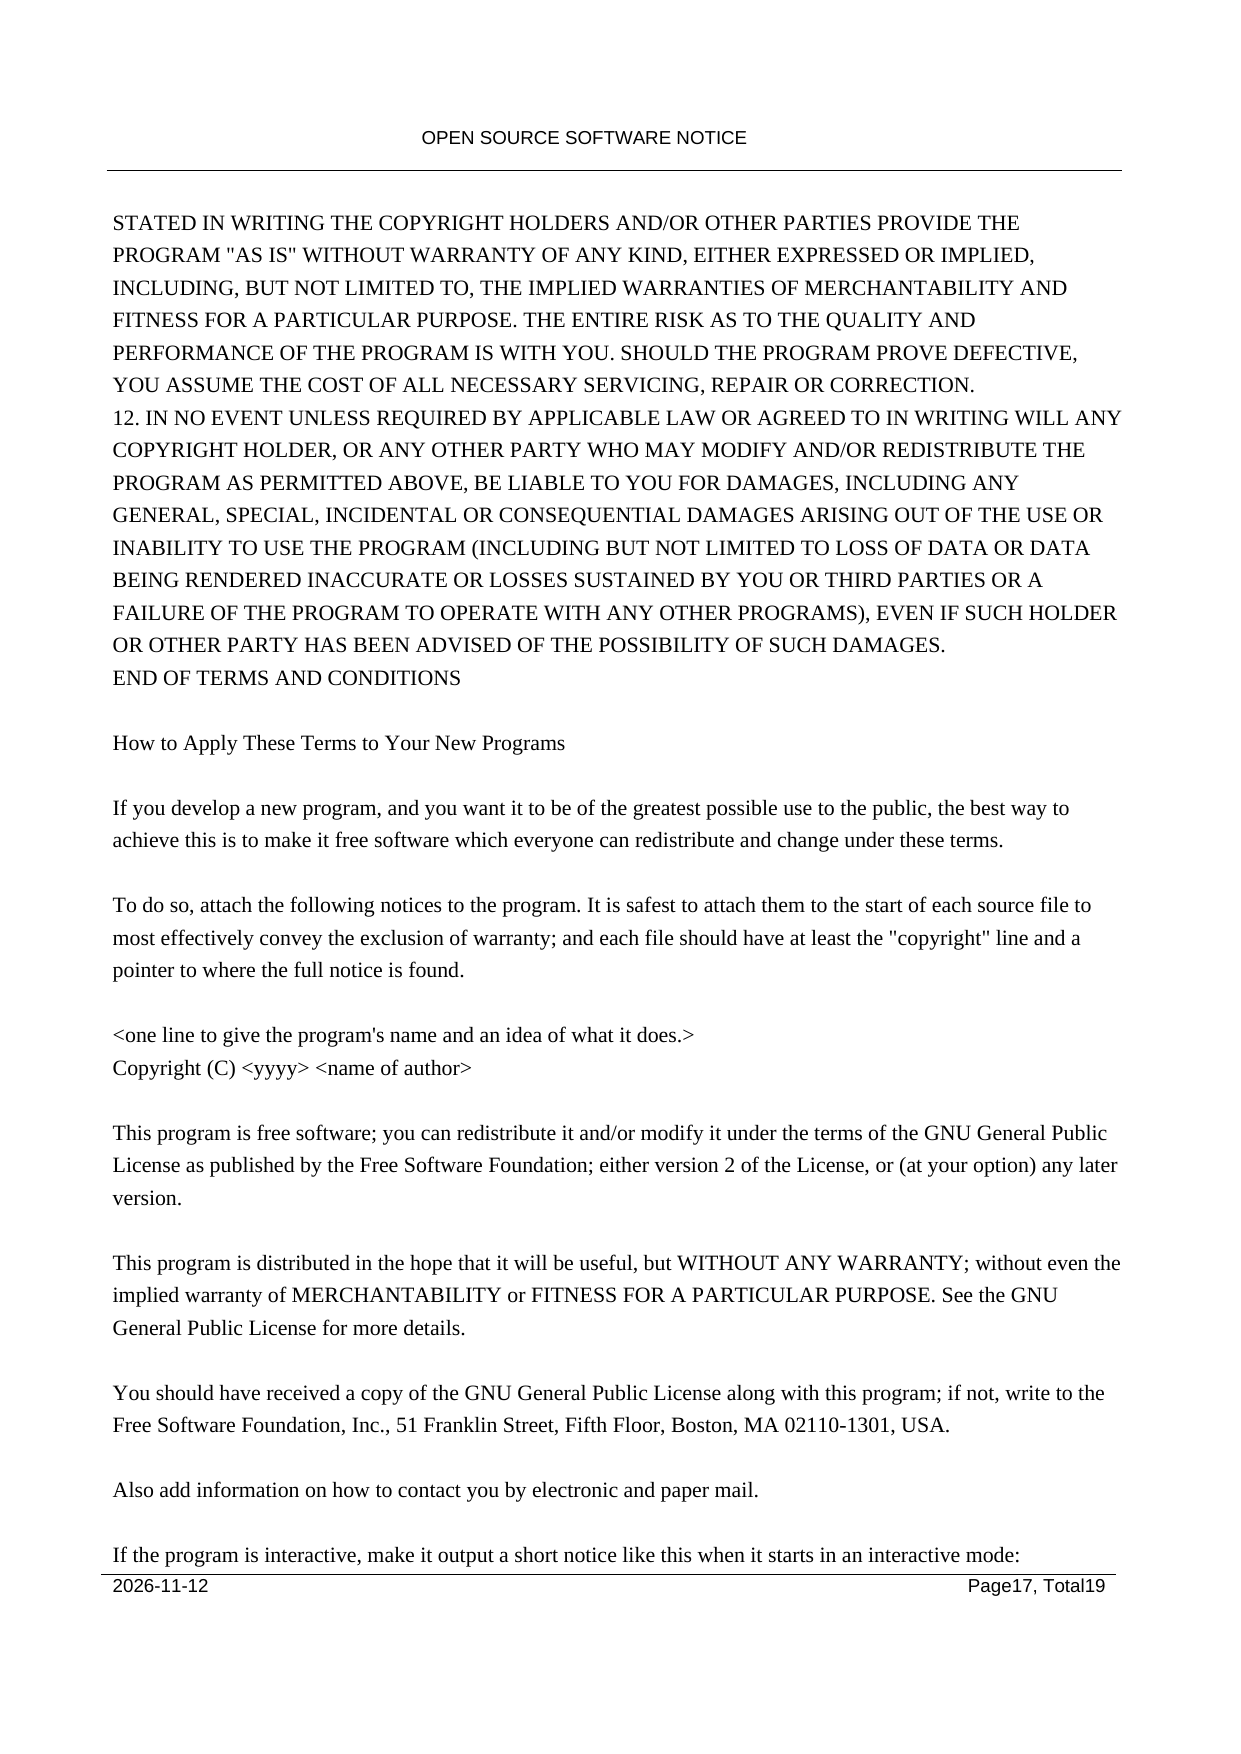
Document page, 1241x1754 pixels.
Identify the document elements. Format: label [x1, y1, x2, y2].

text [112, 206, 1128, 1571]
